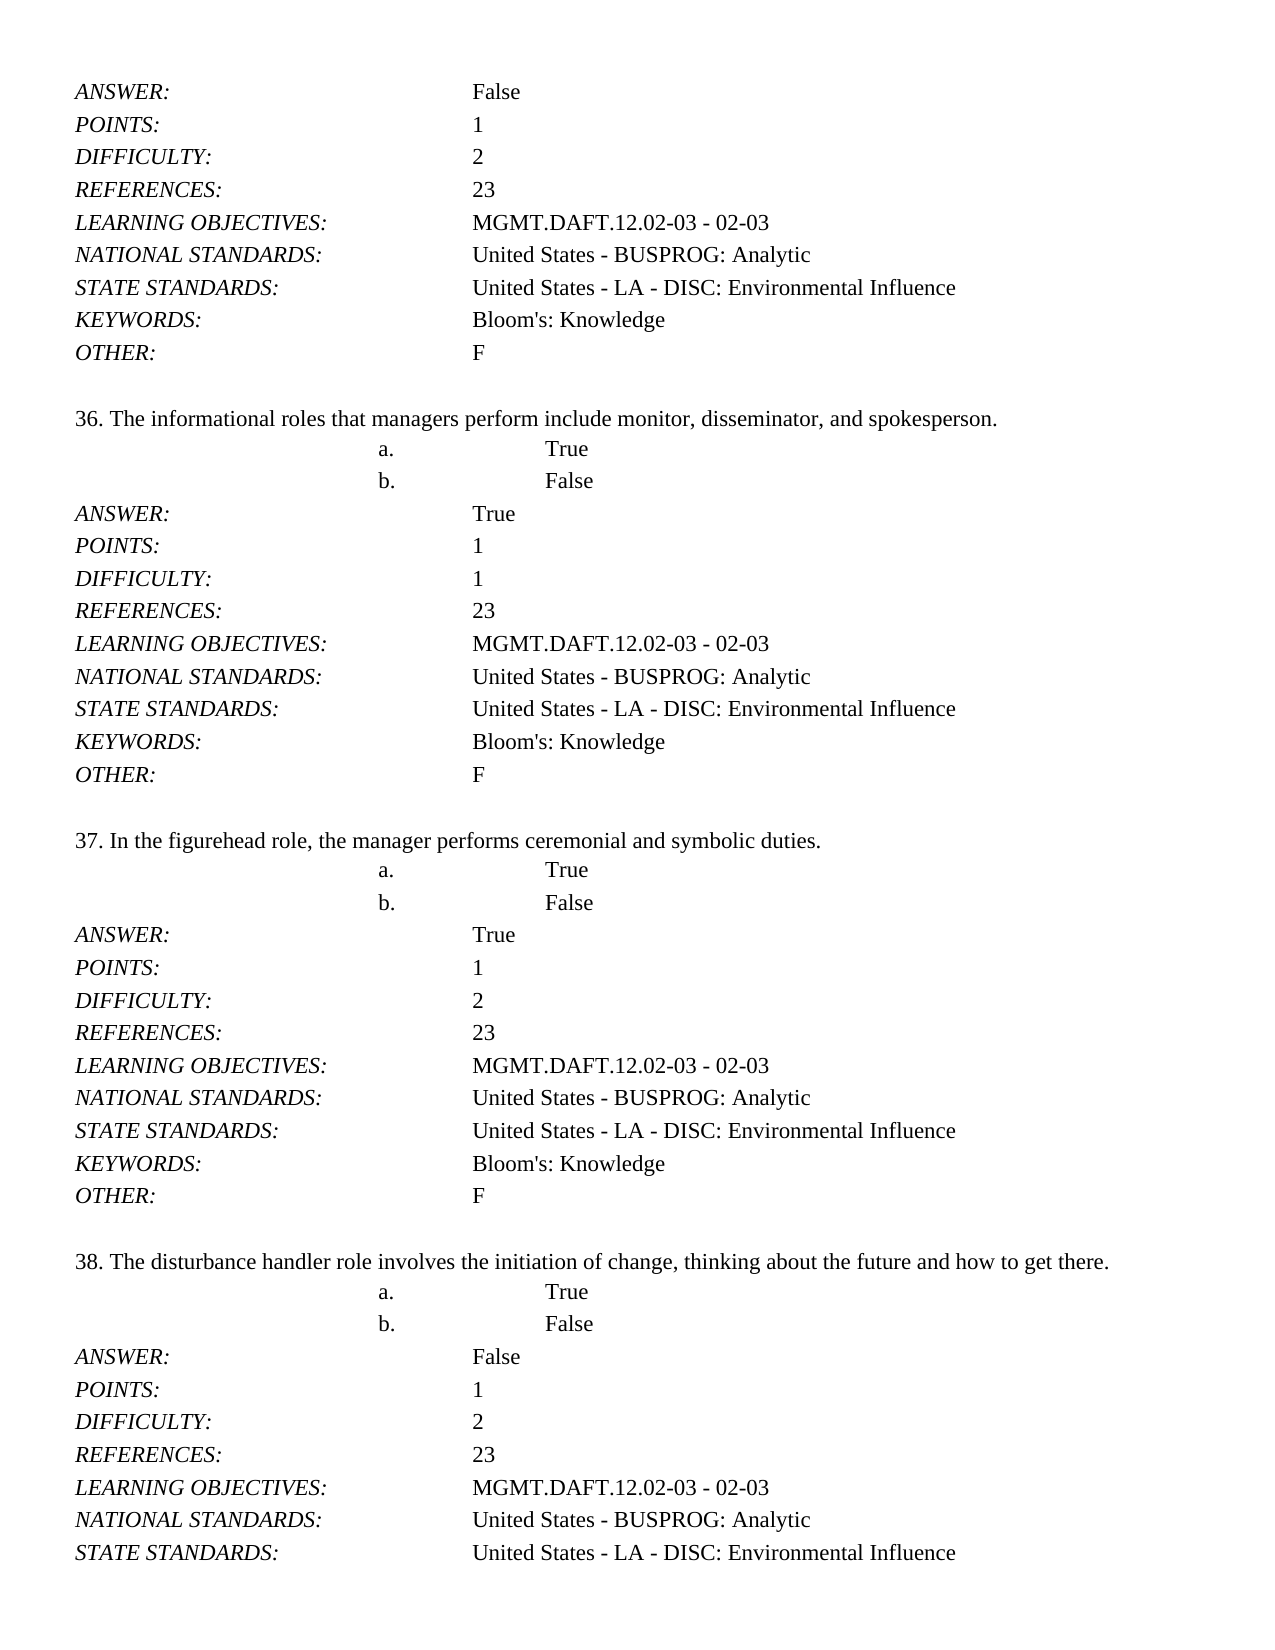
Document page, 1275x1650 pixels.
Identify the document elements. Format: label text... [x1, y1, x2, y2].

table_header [75, 1275, 1200, 1568]
table_header 36. The informational roles that managers perform include monitor, disseminator, and spokesperson. [75, 431, 1200, 790]
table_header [75, 75, 1200, 368]
table_header 37. In the figurehead role, the manager performs ceremonial and symbolic duties. [75, 853, 1200, 1212]
